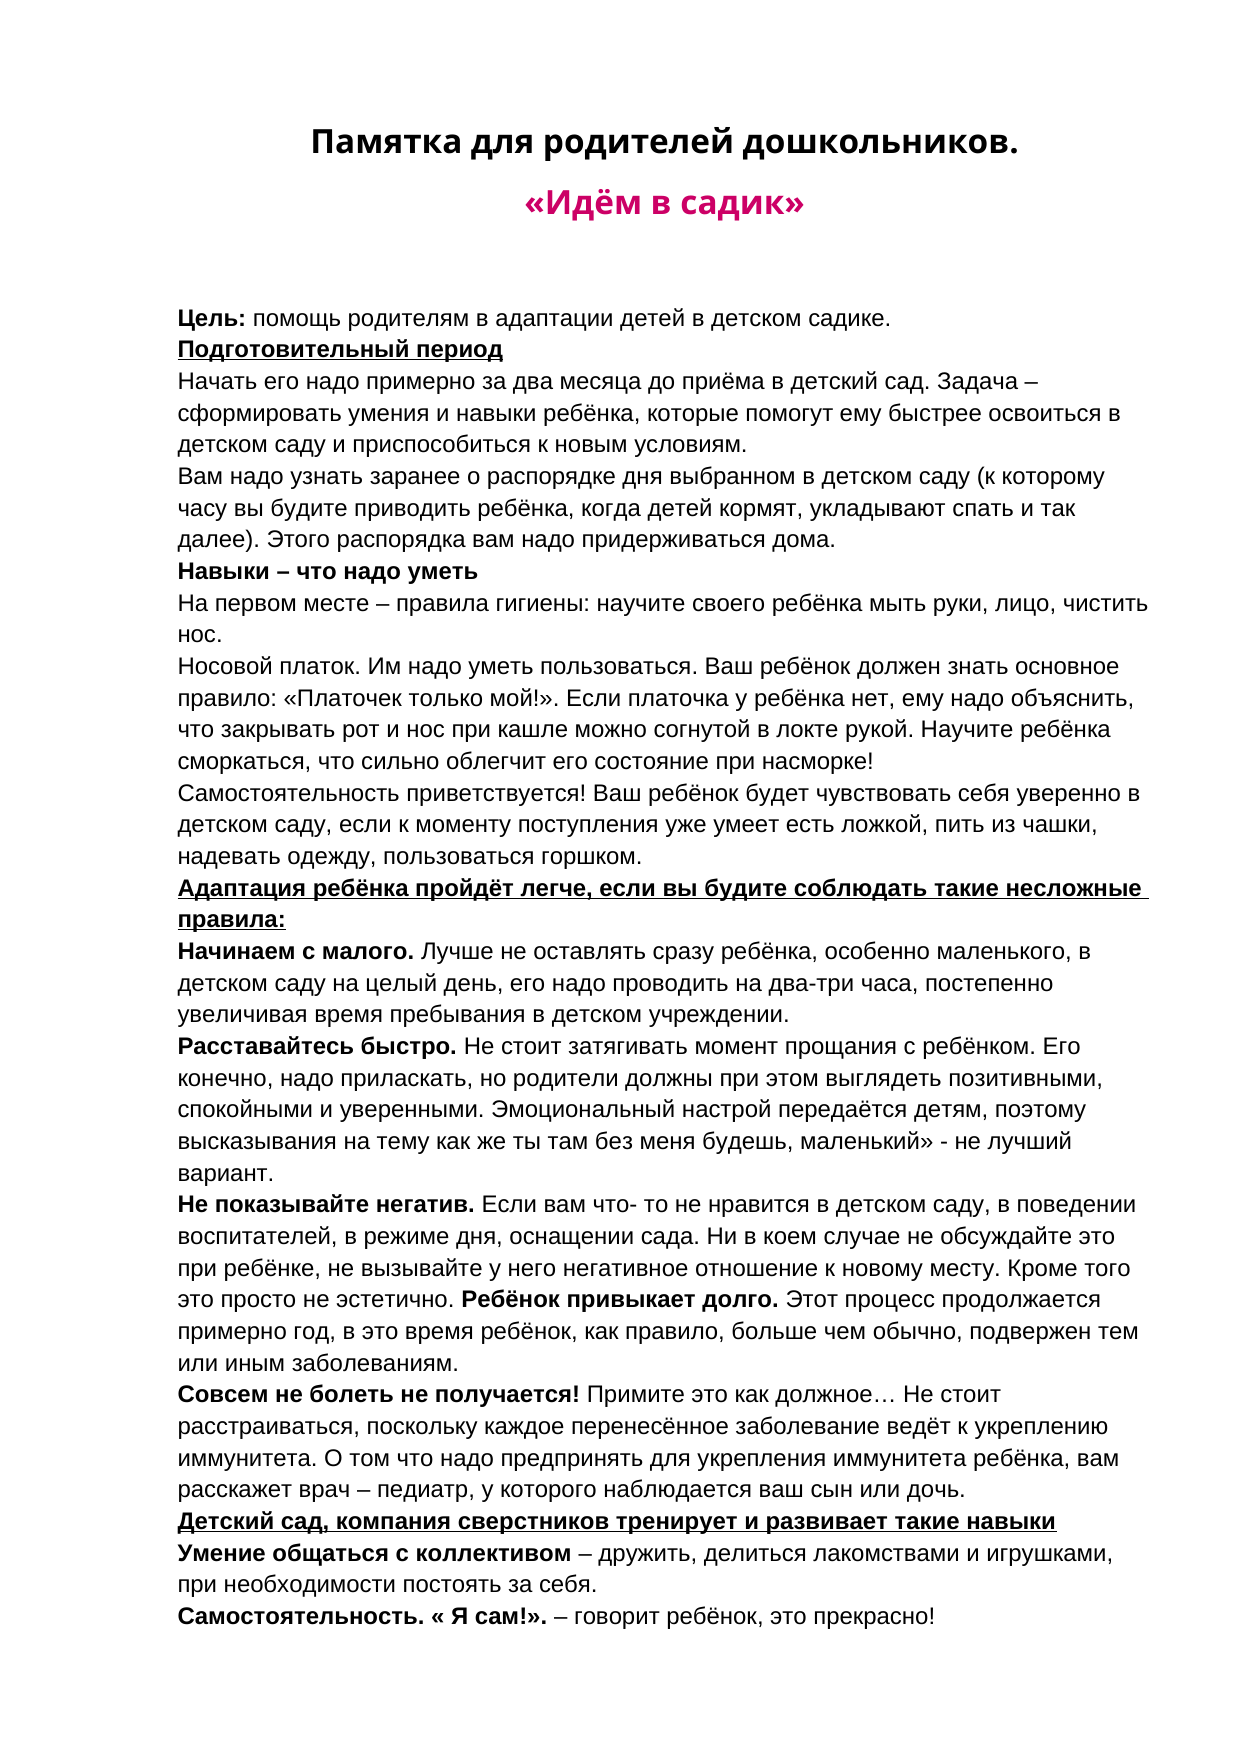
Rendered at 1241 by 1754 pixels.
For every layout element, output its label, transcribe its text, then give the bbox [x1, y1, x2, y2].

text Памятка для родителей дошкольников. [177, 118, 1152, 163]
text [177, 240, 1152, 1629]
text «Идём в садик» [177, 179, 1152, 224]
